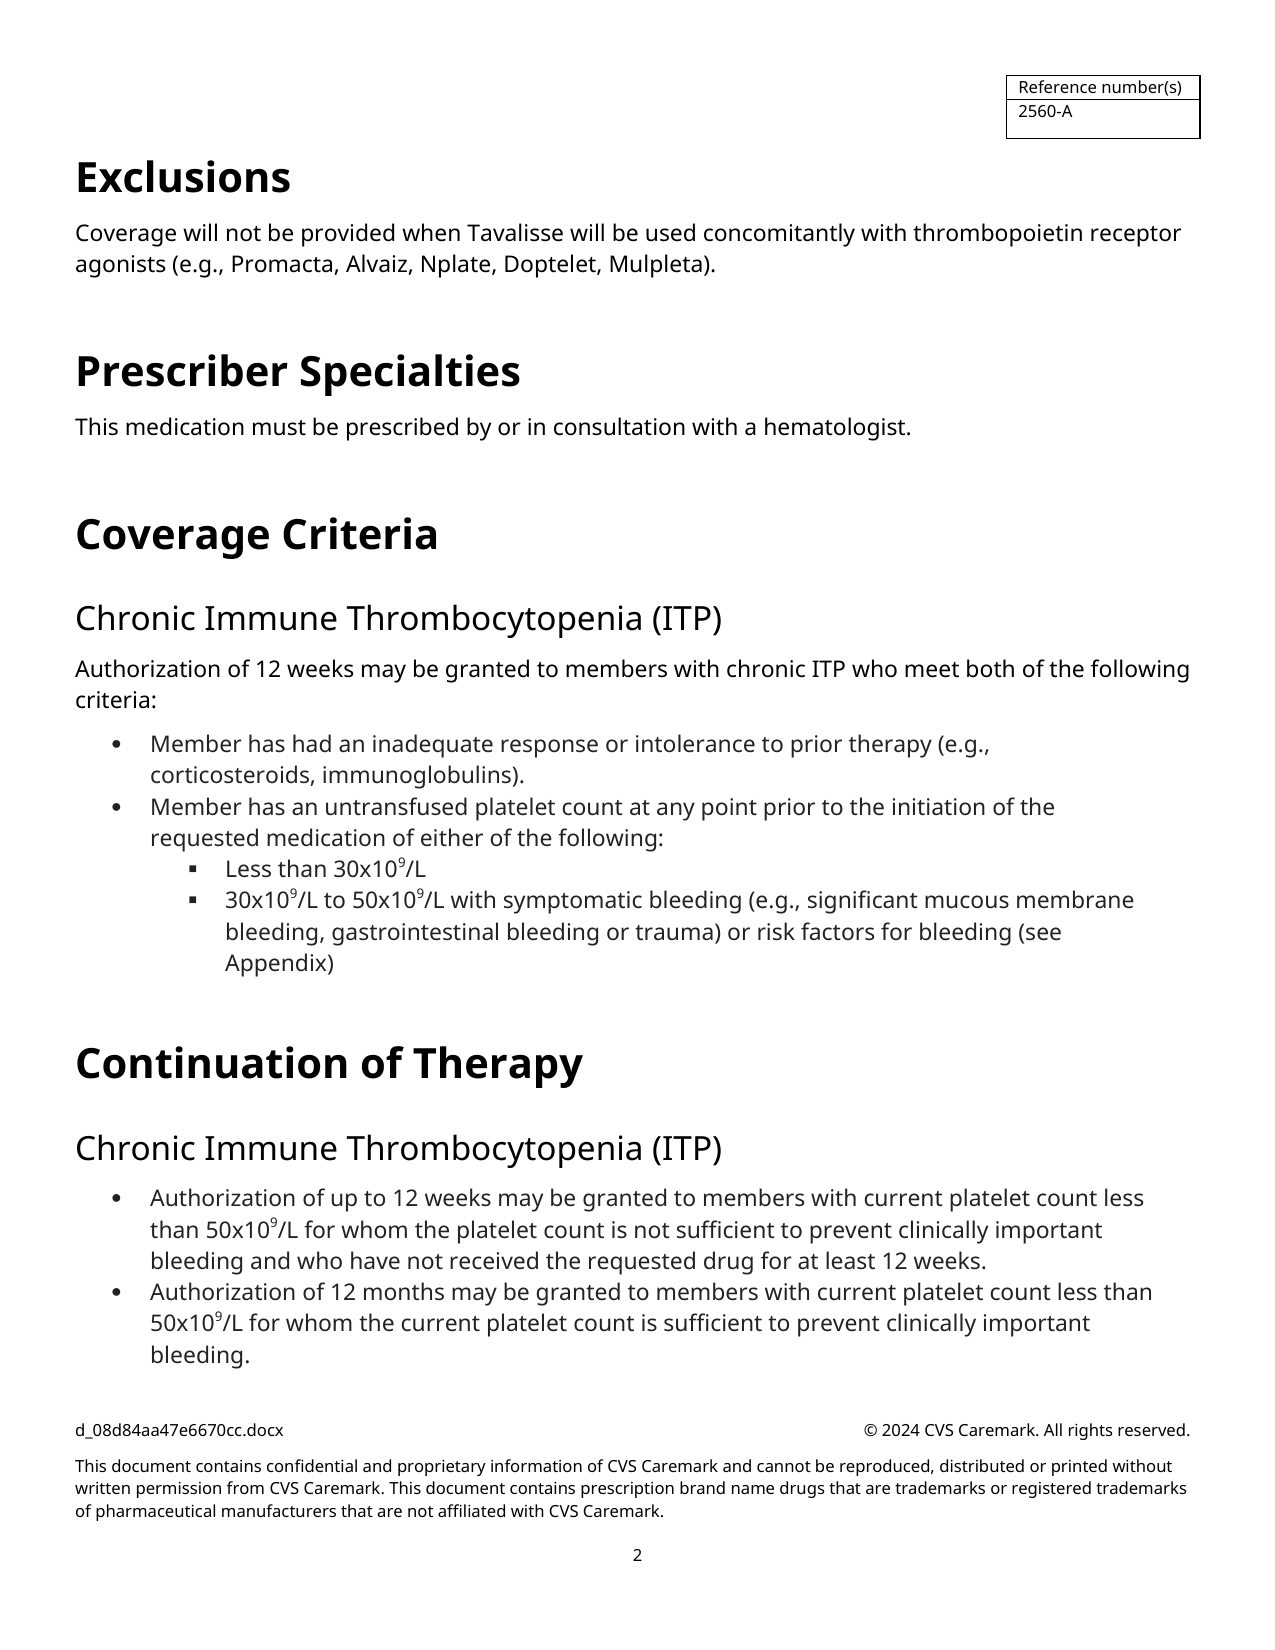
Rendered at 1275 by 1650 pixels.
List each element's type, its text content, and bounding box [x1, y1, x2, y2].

text Authorization of 12 weeks may be granted to members with chronic ITP who meet both of the following criteria: [75, 653, 1200, 716]
subtitle Coverage Criteria [75, 505, 1200, 562]
list Less than 30x109/L [187, 853, 1161, 884]
list 30x109/L to 50x109/L with symptomatic bleeding (e.g., significant mucous membrane bleeding, gastrointestinal bleeding or trauma) or risk factors for bleeding (see Appendix) [187, 884, 1161, 978]
list Member has had an inadequate response or intolerance to prior therapy (e.g., corticosteroids, immunoglobulins). [112, 728, 1161, 791]
subtitle Chronic Immune Thrombocytopenia (ITP) [75, 595, 1200, 641]
text This medication must be prescribed by or in consultation with a hematologist. [75, 411, 1200, 442]
text Coverage will not be provided when Tavalisse will be used concomitantly with thrombopoietin receptor agonists (e.g., Promacta, Alvaiz, Nplate, Doptelet, Mulpleta). [75, 217, 1200, 279]
subtitle Chronic Immune Thrombocytopenia (ITP) [75, 1124, 1200, 1170]
list Member has an untransfused platelet count at any point prior to the initiation of the requested medication of either of the following: [112, 791, 1161, 853]
subtitle Exclusions [75, 148, 1200, 204]
list Authorization of 12 months may be granted to members with current platelet count less than 50x109/L for whom the current platelet count is sufficient to prevent clinically important bleeding. [112, 1276, 1161, 1370]
subtitle Continuation of Therapy [75, 1034, 1200, 1091]
list Authorization of up to 12 weeks may be granted to members with current platelet count less than 50x109/L for whom the platelet count is not sufficient to prevent clinically important bleeding and who have not received the requested drug for at least 12 weeks. [112, 1182, 1161, 1276]
subtitle Prescriber Specialties [75, 342, 1200, 399]
